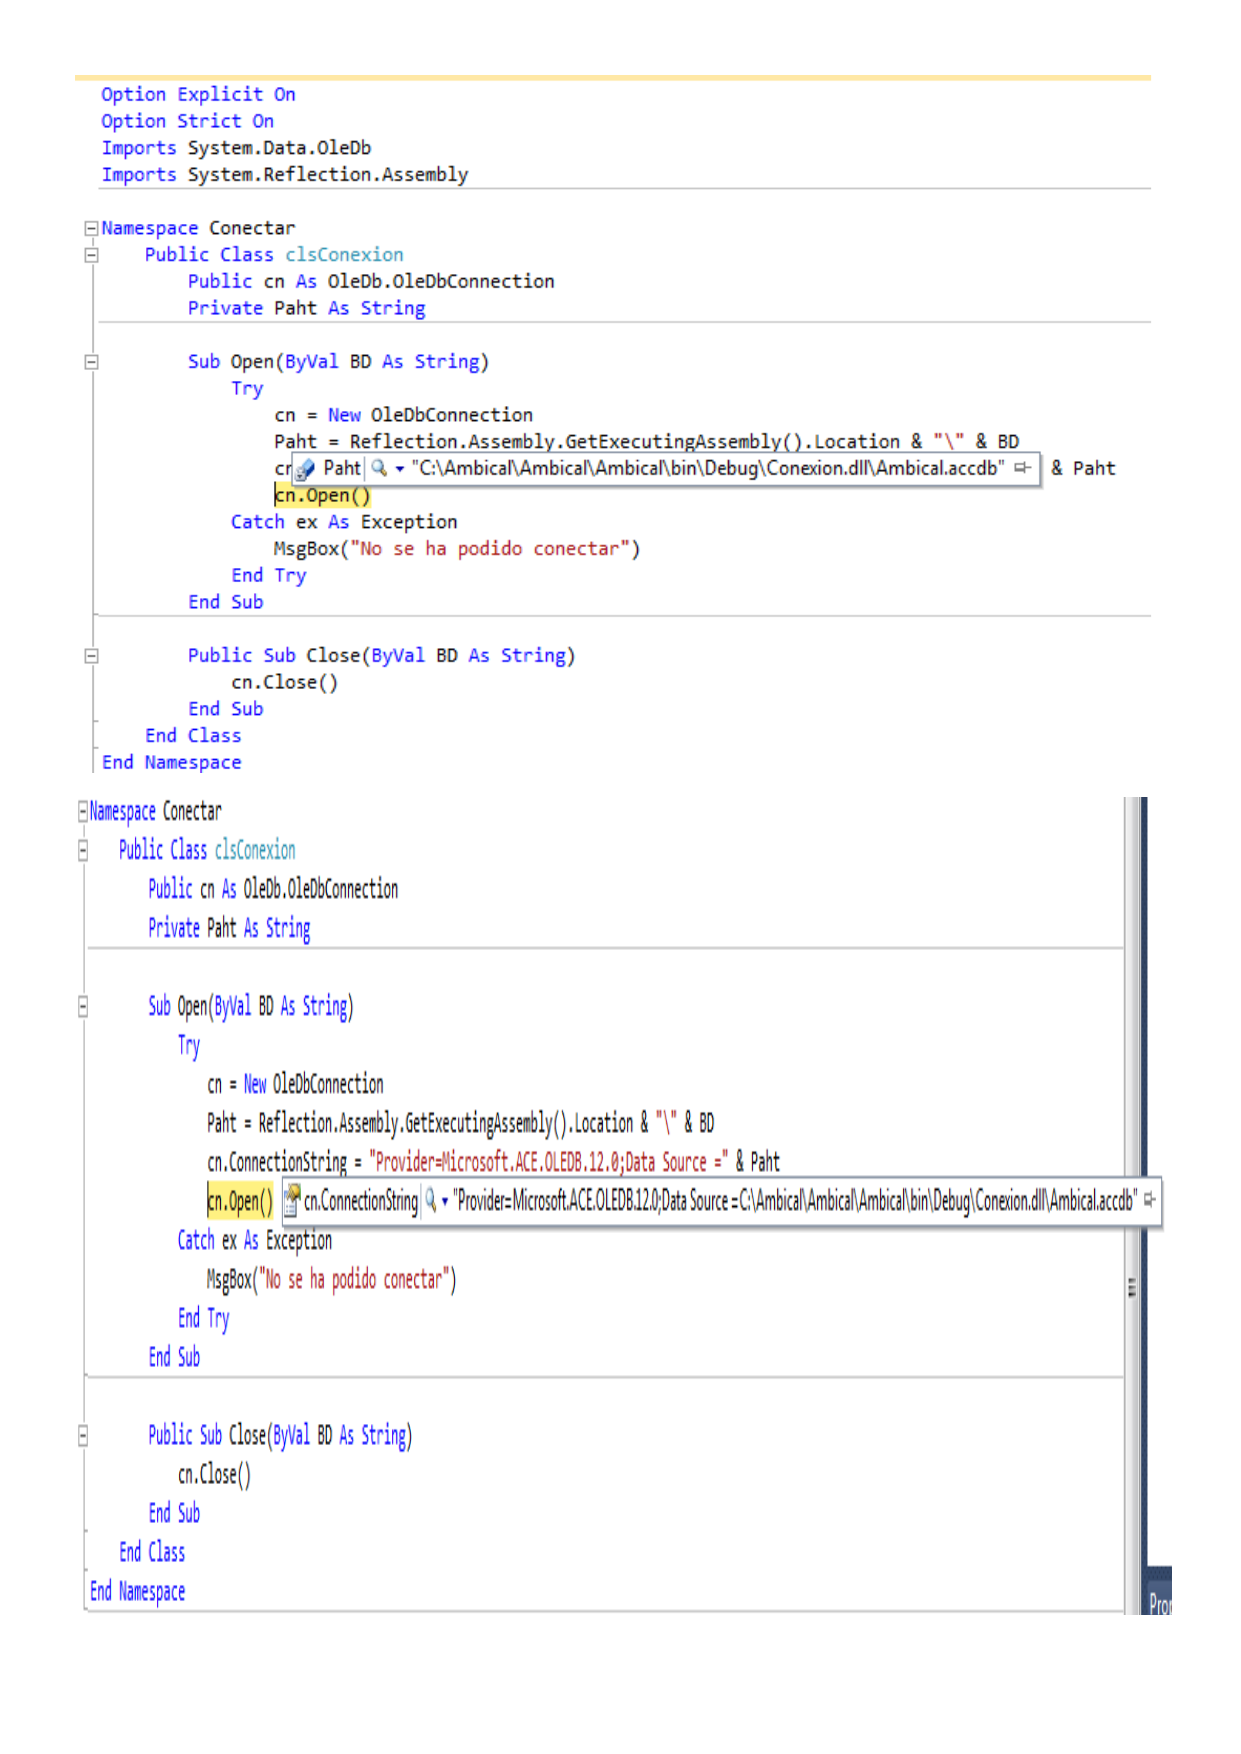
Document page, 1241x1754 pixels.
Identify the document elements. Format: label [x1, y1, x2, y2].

picture [75, 75, 1152, 773]
picture [75, 797, 1172, 1615]
